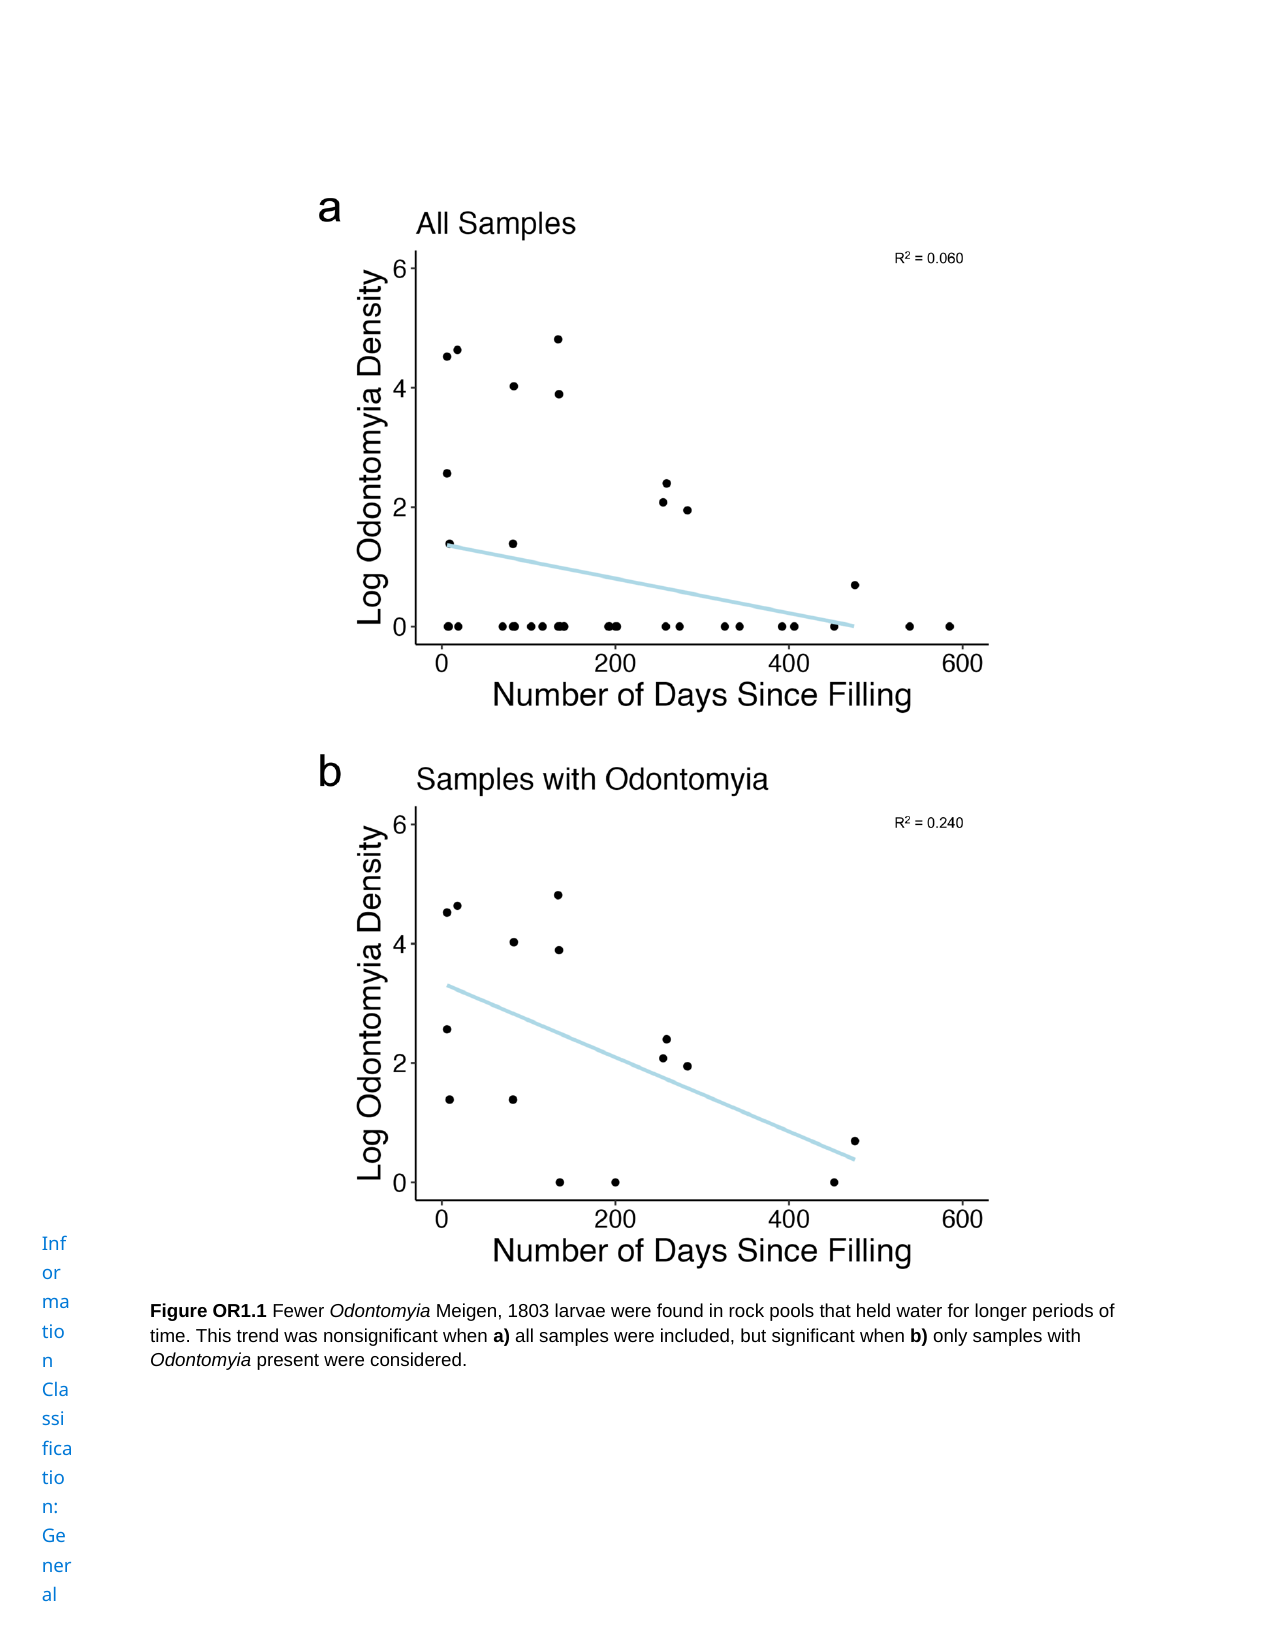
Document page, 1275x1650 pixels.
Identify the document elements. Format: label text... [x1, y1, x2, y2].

picture [260, 150, 1015, 1296]
text Figure OR1.1 Fewer Odontomyia Meigen, 1803 larvae were found in rock pools that held water for longer periods of time. This trend was nonsignificant when a) all samples were included, but significant when b) only samples with Odontomyia present were considered. [150, 1299, 1125, 1371]
